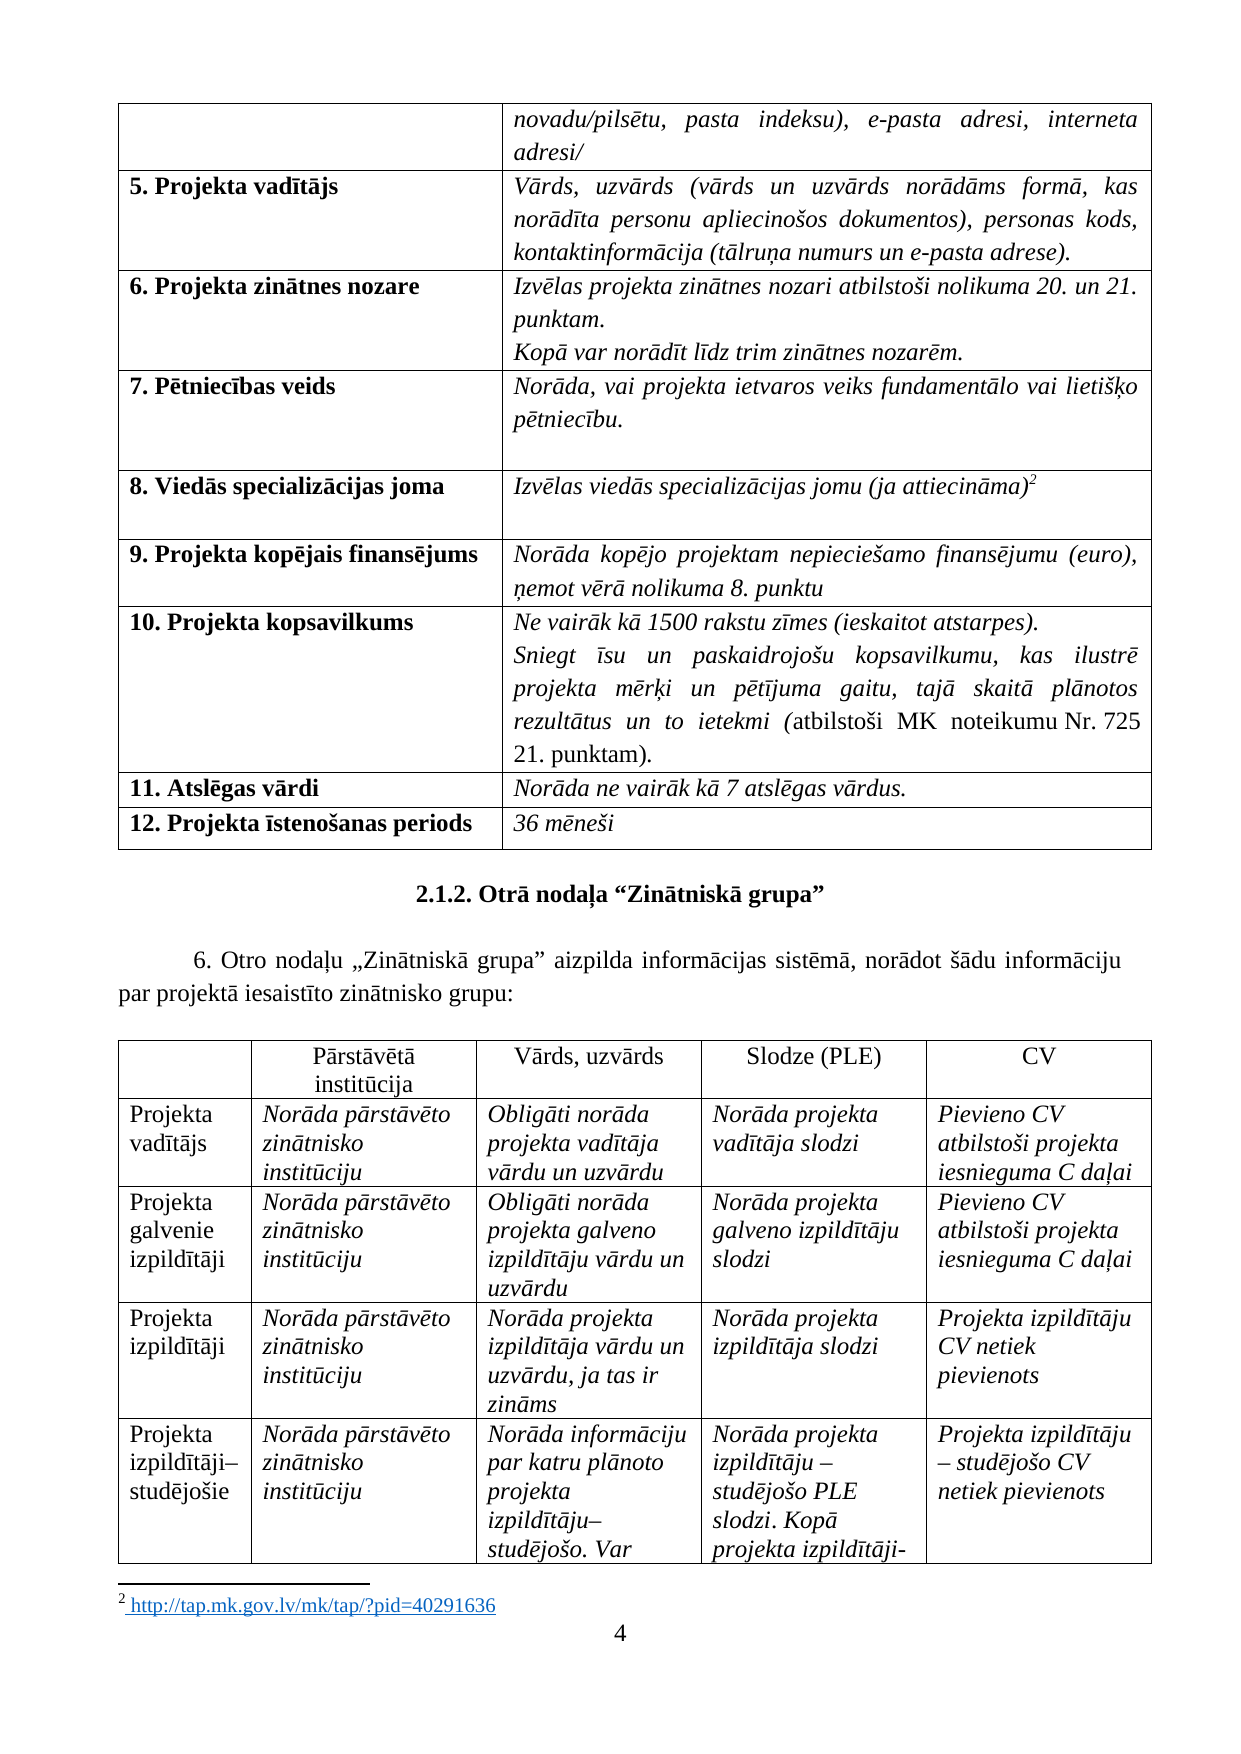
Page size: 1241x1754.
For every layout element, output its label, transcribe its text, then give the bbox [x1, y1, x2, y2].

table_cell Obligāti norāda projekta galveno izpildītāju vārdu un uzvārdu [477, 1187, 701, 1302]
table_cell Obligāti norāda projekta vadītāja vārdu un uzvārdu [477, 1099, 701, 1186]
table_cell Projekta vadītājs [119, 1099, 251, 1186]
table_cell Norāda kopējo projektam nepieciešamo finansējumu (euro), ņemot vērā nolikuma 8. punktu [503, 540, 1151, 606]
table_header Vārds, uzvārds [477, 1041, 701, 1098]
table_cell Projekta izpildītāji [119, 1303, 251, 1418]
table_header Pārstāvētā institūcija [252, 1041, 476, 1098]
table_cell 36 mēneši [503, 808, 1151, 849]
table_cell Norāda projekta izpildītāja vārdu un uzvārdu, ja tas ir zināms [477, 1303, 701, 1418]
table_cell 6. Projekta zinātnes nozare [119, 271, 502, 370]
table_cell Izvēlas viedās specializācijas jomu (ja attiecināma) [503, 471, 1151, 538]
table_cell Projekta izpildītāju CV netiek pievienots [927, 1303, 1151, 1418]
table_header [119, 1041, 251, 1098]
subtitle 2.1.2. Otrā nodaļa “Zinātniskā grupa” [118, 879, 1122, 908]
table_cell Norāda projekta galveno izpildītāju slodzi [702, 1187, 926, 1302]
table_cell Norāda pārstāvēto zinātnisko institūciju [252, 1303, 476, 1418]
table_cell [503, 104, 1151, 170]
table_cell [702, 1419, 926, 1562]
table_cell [927, 1419, 1151, 1562]
table_cell Norāda projekta vadītāja slodzi [702, 1099, 926, 1186]
table_cell 10. Projekta kopsavilkums [119, 607, 502, 772]
table_cell Projekta galvenie izpildītāji [119, 1187, 251, 1302]
table_cell 12. Projekta īstenošanas periods [119, 808, 502, 849]
table_cell Ne vairāk kā 1500 rakstu zīmes (ieskaitot atstarpes). Sniegt īsu un paskaidrojošu kopsavilkumu, kas ilustrē projekta mērķi un pētījuma gaitu, tajā skaitā plānotos rezultātus un to ietekmi (atbilstoši MK noteikumu Nr. 725 21. punktam). [503, 607, 1151, 772]
table_cell 5. Projekta vadītājs [119, 171, 502, 270]
table_cell Vārds, uzvārds (vārds un uzvārds norādāms formā, kas norādīta personu apliecinošos dokumentos), personas kods, kontaktinformācija (tālruņa numurs un e-pasta adrese). [503, 171, 1151, 270]
table_cell 11. Atslēgas vārdi [119, 773, 502, 807]
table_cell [477, 1419, 701, 1562]
text 6. Otro nodaļu „Zinātniskā grupa” aizpilda informācijas sistēmā, norādot šādu informāciju par projektā iesaistīto zinātnisko grupu: [118, 945, 1122, 1007]
table_cell Norāda ne vairāk kā 7 atslēgas vārdus. [503, 773, 1151, 807]
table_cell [119, 1419, 251, 1562]
table_header Slodze (PLE) [702, 1041, 926, 1098]
table_cell Pievieno CV atbilstoši projekta iesnieguma C daļai [927, 1099, 1151, 1186]
table_cell 8. Viedās specializācijas joma [119, 471, 502, 538]
table_header CV [927, 1041, 1151, 1098]
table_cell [119, 104, 502, 170]
table_cell Izvēlas projekta zinātnes nozari atbilstoši nolikuma 20. un 21. punktam. Kopā var norādīt līdz trim zinātnes nozarēm. [503, 271, 1151, 370]
table_cell 9. Projekta kopējais finansējums [119, 540, 502, 606]
table_cell Norāda, vai projekta ietvaros veiks fundamentālo vai lietišķo pētniecību. [503, 371, 1151, 470]
table_cell Norāda pārstāvēto zinātnisko institūciju [252, 1099, 476, 1186]
table_cell Norāda projekta izpildītāja slodzi [702, 1303, 926, 1418]
table_cell 7. Pētniecības veids [119, 371, 502, 470]
table_cell Norāda pārstāvēto zinātnisko institūciju [252, 1187, 476, 1302]
table_cell Pievieno CV atbilstoši projekta iesnieguma C daļai [927, 1187, 1151, 1302]
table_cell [252, 1419, 476, 1562]
